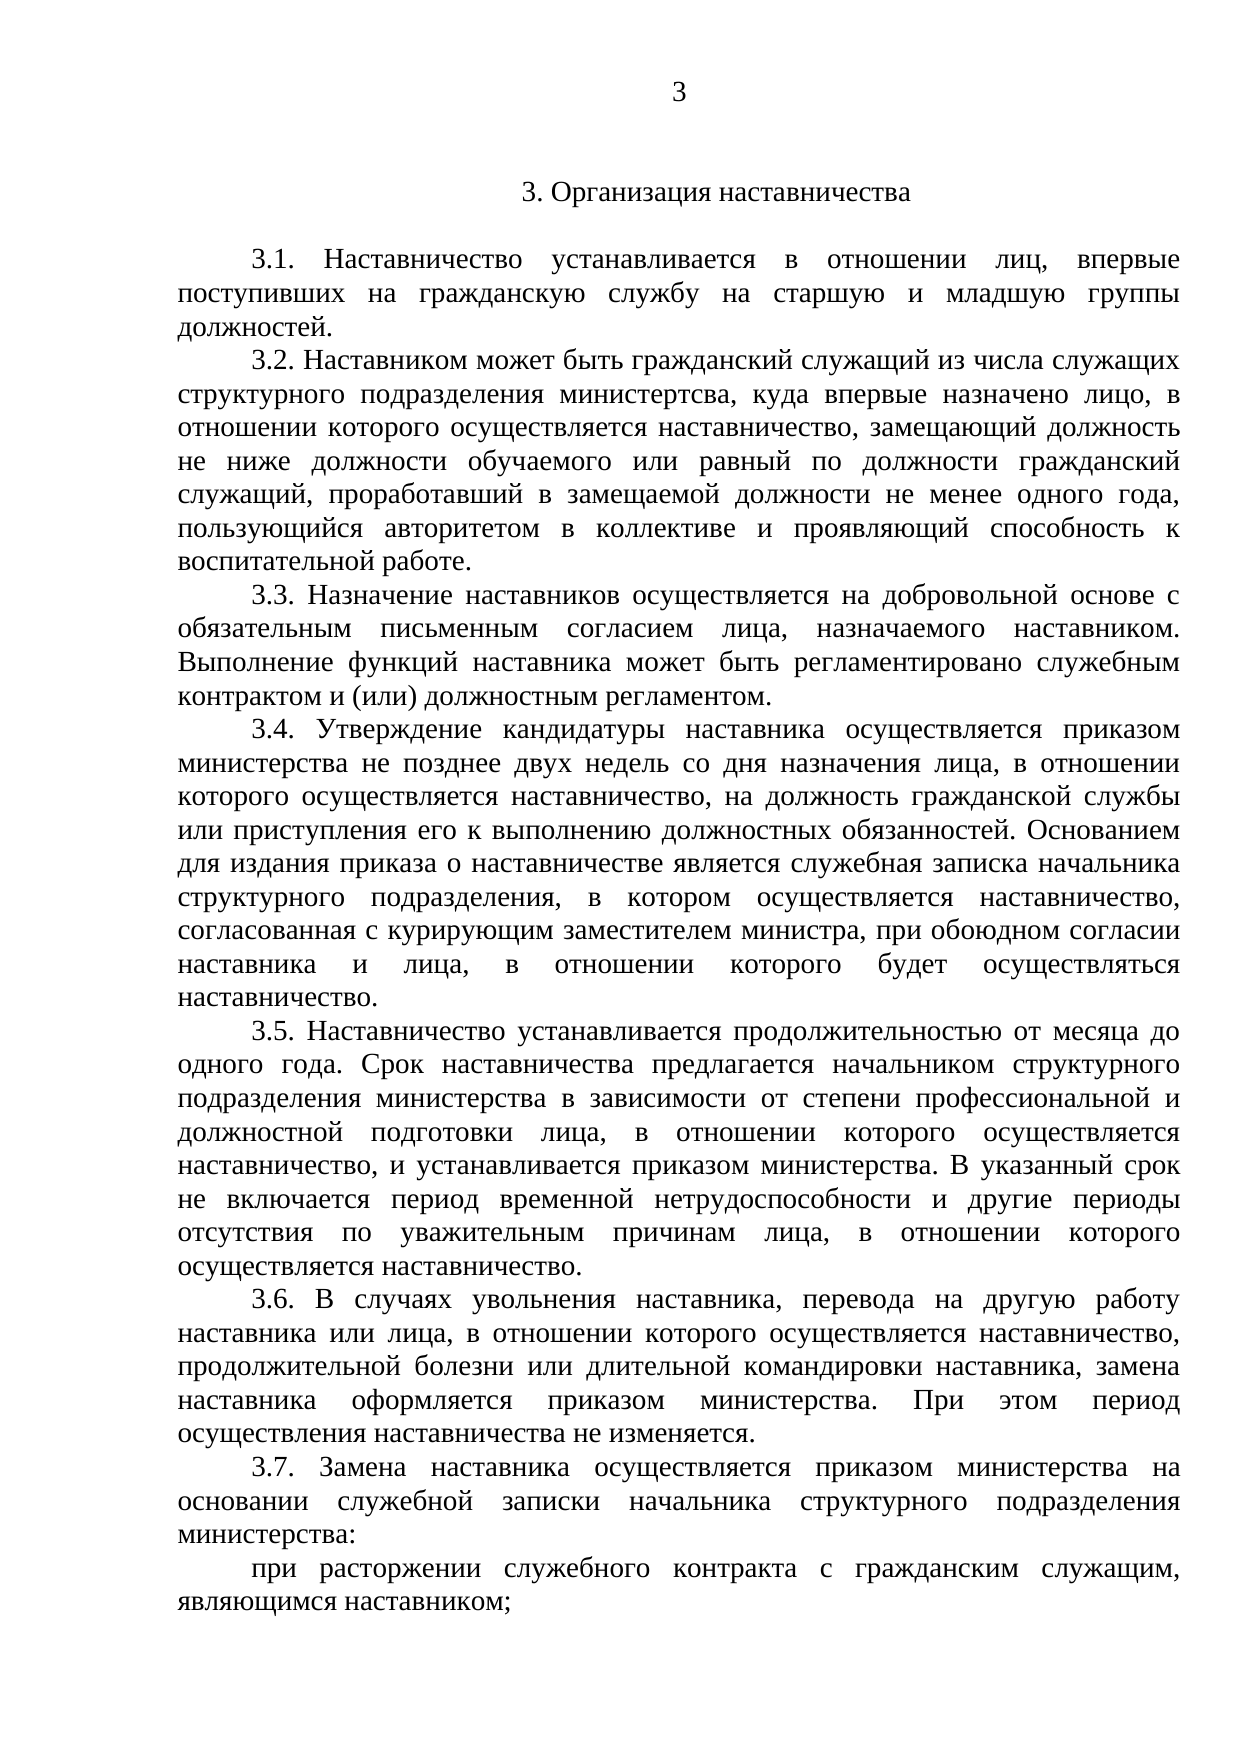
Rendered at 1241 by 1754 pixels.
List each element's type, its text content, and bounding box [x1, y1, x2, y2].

text 3. Организация наставничества [177, 174, 1181, 208]
text 3.6. В случаях увольнения наставника, перевода на другую работу наставника или лица, в отношении которого осуществляется наставничество, продолжительной болезни или длительной командировки наставника, замена наставника оформляется приказом министерства. При этом период осуществления наставничества не изменяется. [177, 1281, 1181, 1449]
text 3.4. Утверждение кандидатуры наставника осуществляется приказом министерства не позднее двух недель со дня назначения лица, в отношении которого осуществляется наставничество, на должность гражданской службы или приступления его к выполнению должностных обязанностей. Основанием для издания приказа о наставничестве является служебная записка начальника структурного подразделения, в котором осуществляется наставничество, согласованная с курирующим заместителем министра, при обоюдном согласии наставника и лица, в отношении которого будет осуществляться наставничество. [177, 711, 1181, 1013]
text при расторжении служебного контракта с гражданским служащим, являющимся наставником; [177, 1550, 1181, 1617]
text 3.2. Наставником может быть гражданский служащий из числа служащих структурного подразделения министертсва, куда впервые назначено лицо, в отношении которого осуществляется наставничество, замещающий должность не ниже должности обучаемого или равный по должности гражданский служащий, проработавший в замещаемой должности не менее одного года, пользующийся авторитетом в коллективе и проявляющий способность к воспитательной работе. [177, 342, 1181, 577]
text 3.5. Наставничество устанавливается продолжительностью от месяца до одного года. Срок наставничества предлагается начальником структурного подразделения министерства в зависимости от степени профессиональной и должностной подготовки лица, в отношении которого осуществляется наставничество, и устанавливается приказом министерства. В указанный срок не включается период временной нетрудоспособности и другие периоды отсутствия по уважительным причинам лица, в отношении которого осуществляется наставничество. [177, 1013, 1181, 1281]
text 3.3. Назначение наставников осуществляется на добровольной основе с обязательным письменным согласием лица, назначаемого наставником. Выполнение функций наставника может быть регламентировано служебным контрактом и (или) должностным регламентом. [177, 577, 1181, 711]
text 3.7. Замена наставника осуществляется приказом министерства на основании служебной записки начальника структурного подразделения министерства: [177, 1449, 1181, 1550]
text 3.1. Наставничество устанавливается в отношении лиц, впервые поступивших на гражданскую службу на старшую и младшую группы должностей. [177, 242, 1181, 342]
